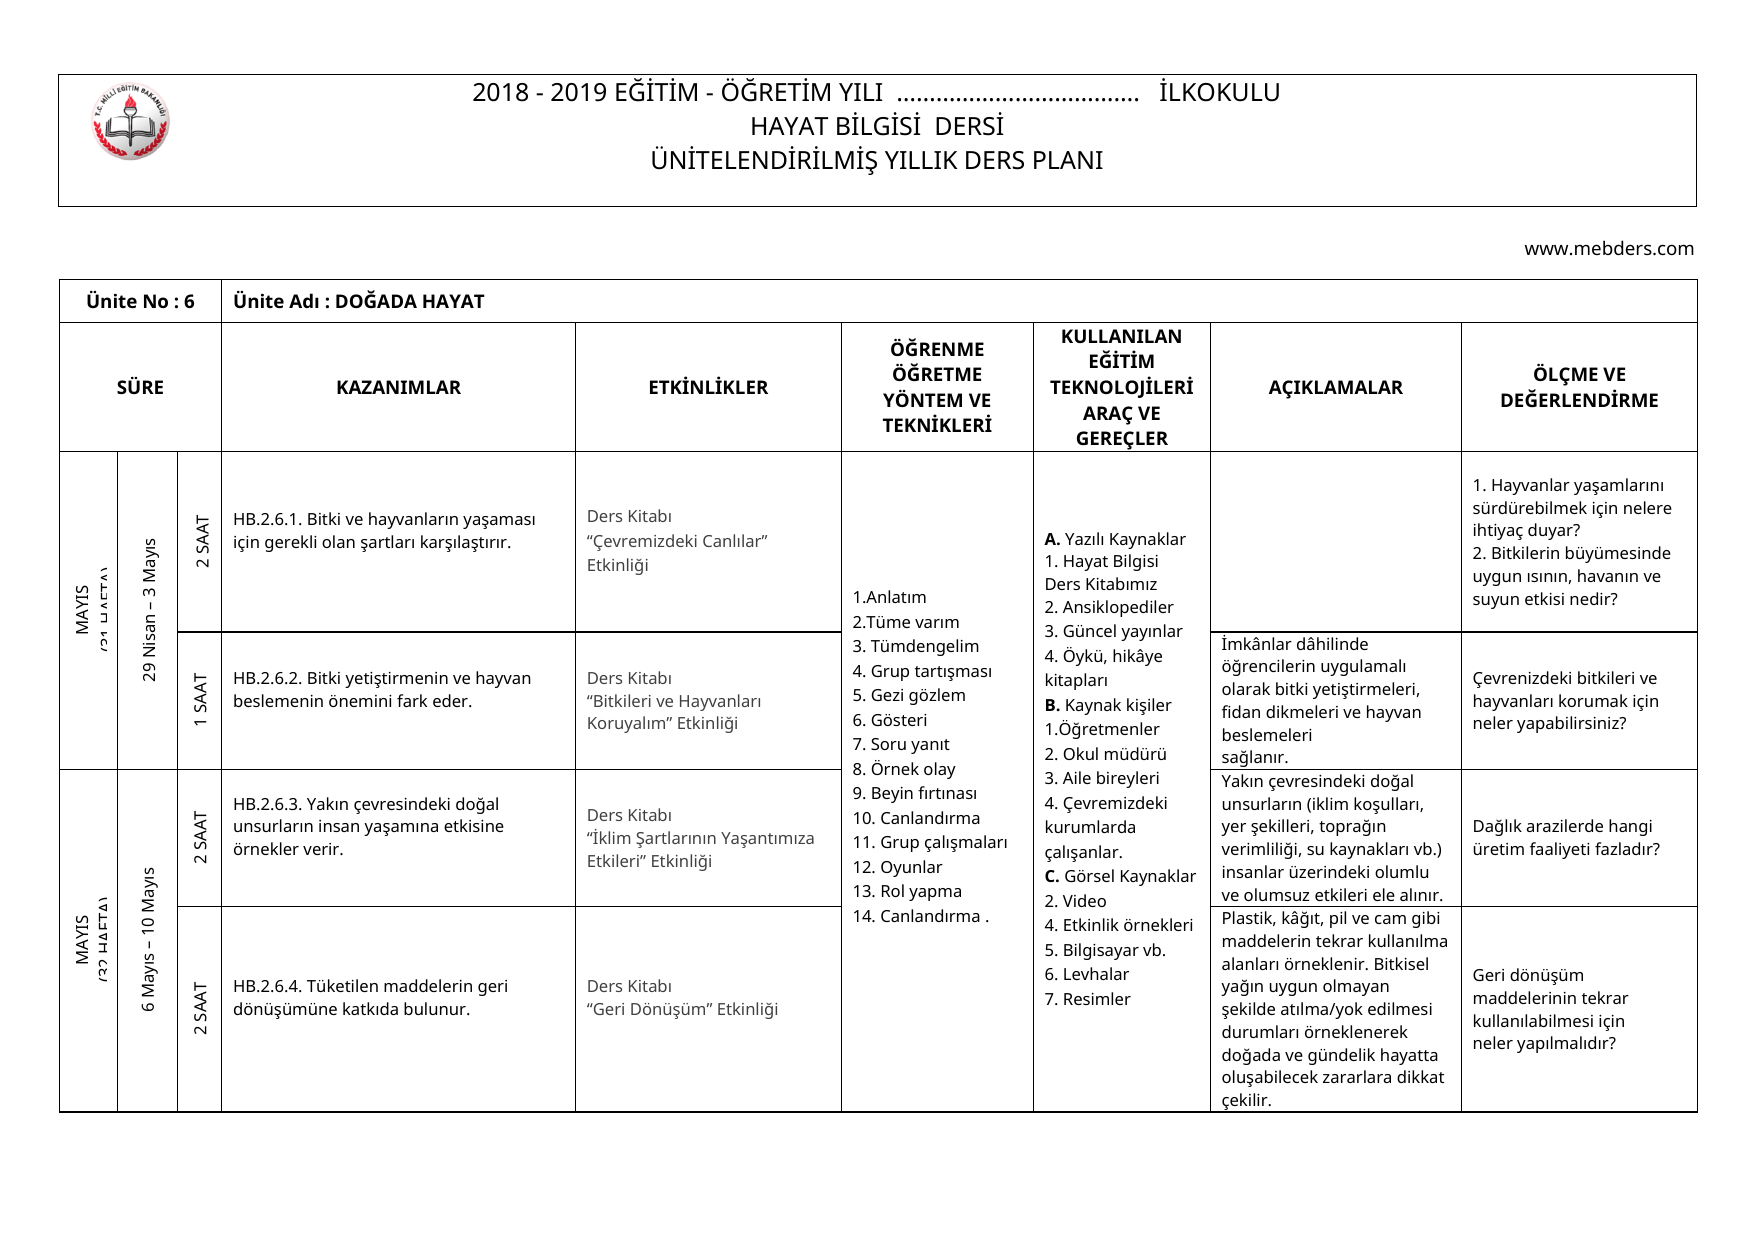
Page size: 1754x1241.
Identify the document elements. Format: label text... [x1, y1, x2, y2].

table_cell KAZANIMLAR [222, 323, 575, 451]
table_cell ETKİNLİKLER [576, 323, 841, 451]
table_cell [1211, 452, 1461, 631]
table_cell MAYIS (31.HAFTA) [60, 452, 117, 769]
table_cell KULLANILAN EĞİTİM TEKNOLOJİLERİ ARAÇ VE GEREÇLER [1034, 323, 1210, 451]
table_cell Ders Kitabı “Çevremizdeki Canlılar” Etkinliği [576, 452, 841, 631]
table_cell İmkânlar dâhilinde öğrencilerin uygulamalı olarak bitki yetiştirmeleri, fidan dikmeleri ve hayvan beslemeleri sağlanır. [1211, 633, 1461, 769]
table_cell 2 SAAT [178, 452, 221, 631]
table_cell Geri dönüşüm maddelerinin tekrar kullanılabilmesi için neler yapılmalıdır? [1462, 907, 1697, 1111]
table_cell 2 SAAT [178, 907, 221, 1111]
table_cell AÇIKLAMALAR [1211, 323, 1461, 451]
table_cell Çevrenizdeki bitkileri ve hayvanları korumak için neler yapabilirsiniz? [1462, 633, 1697, 769]
table_cell 29 Nisan – 3 Mayıs [118, 452, 177, 769]
table_cell Dağlık arazilerde hangi üretim faaliyeti fazladır? [1462, 770, 1697, 906]
table_header Ünite No : 6 [60, 280, 221, 322]
table_cell 1 SAAT [178, 633, 221, 769]
table_cell 1. Hayvanlar yaşamlarını sürdürebilmek için nelere ihtiyaç duyar? 2. Bitkilerin büyümesinde uygun ısının, havanın ve suyun etkisi nedir? [1462, 452, 1697, 631]
table_cell Ders Kitabı “Geri Dönüşüm” Etkinliği [576, 907, 841, 1111]
table_cell SÜRE [60, 323, 221, 451]
table_cell A. Yazılı Kaynaklar 1. Hayat Bilgisi Ders Kitabımız 2. Ansiklopediler 3. Güncel yayınlar 4. Öykü, hikâye kitapları B. Kaynak kişiler 1.Öğretmenler 2. Okul müdürü 3. Aile bireyleri 4. Çevremizdeki kurumlarda çalışanlar. C. Görsel Kaynaklar 2. Video 4. Etkinlik örnekleri 5. Bilgisayar vb. 6. Levhalar 7. Resimler [1034, 452, 1210, 1111]
table_cell HB.2.6.2. Bitki yetiştirmenin ve hayvan beslemenin önemini fark eder. [222, 633, 575, 769]
table_cell ÖĞRENME ÖĞRETME YÖNTEM VE TEKNİKLERİ [842, 323, 1033, 451]
table_cell 6 Mayıs – 10 Mayıs [118, 770, 177, 1111]
picture [85, 77, 175, 167]
table_header Ünite Adı : DOĞADA HAYAT [222, 280, 1697, 322]
table_cell Ders Kitabı “Bitkileri ve Hayvanları Koruyalım” Etkinliği [576, 633, 841, 769]
table_cell Plastik, kâğıt, pil ve cam gibi maddelerin tekrar kullanılma alanları örneklenir. Bitkisel yağın uygun olmayan şekilde atılma/yok edilmesi durumları örneklenerek doğada ve gündelik hayatta oluşabilecek zararlara dikkat çekilir. [1211, 907, 1461, 1111]
table_cell 2 SAAT [178, 770, 221, 906]
table_cell ÖLÇME VE DEĞERLENDİRME [1462, 323, 1697, 451]
table_cell HB.2.6.1. Bitki ve hayvanların yaşaması için gerekli olan şartları karşılaştırır. [222, 452, 575, 631]
table_cell Yakın çevresindeki doğal unsurların (iklim koşulları, yer şekilleri, toprağın verimliliği, su kaynakları vb.) insanlar üzerindeki olumlu ve olumsuz etkileri ele alınır. [1211, 770, 1461, 906]
table_cell MAYIS (32.HAFTA) [60, 770, 117, 1111]
table_cell Ders Kitabı “İklim Şartlarının Yaşantımıza Etkileri” Etkinliği [576, 770, 841, 906]
text www.mebders.com [59, 235, 1695, 260]
table_cell HB.2.6.3. Yakın çevresindeki doğal unsurların insan yaşamına etkisine örnekler verir. [222, 770, 575, 906]
table_cell HB.2.6.4. Tüketilen maddelerin geri dönüşümüne katkıda bulunur. [222, 907, 575, 1111]
table_cell 1.Anlatım 2.Tüme varım 3. Tümdengelim 4. Grup tartışması 5. Gezi gözlem 6. Gösteri 7. Soru yanıt 8. Örnek olay 9. Beyin fırtınası 10. Canlandırma 11. Grup çalışmaları 12. Oyunlar 13. Rol yapma 14. Canlandırma . [842, 452, 1033, 1111]
